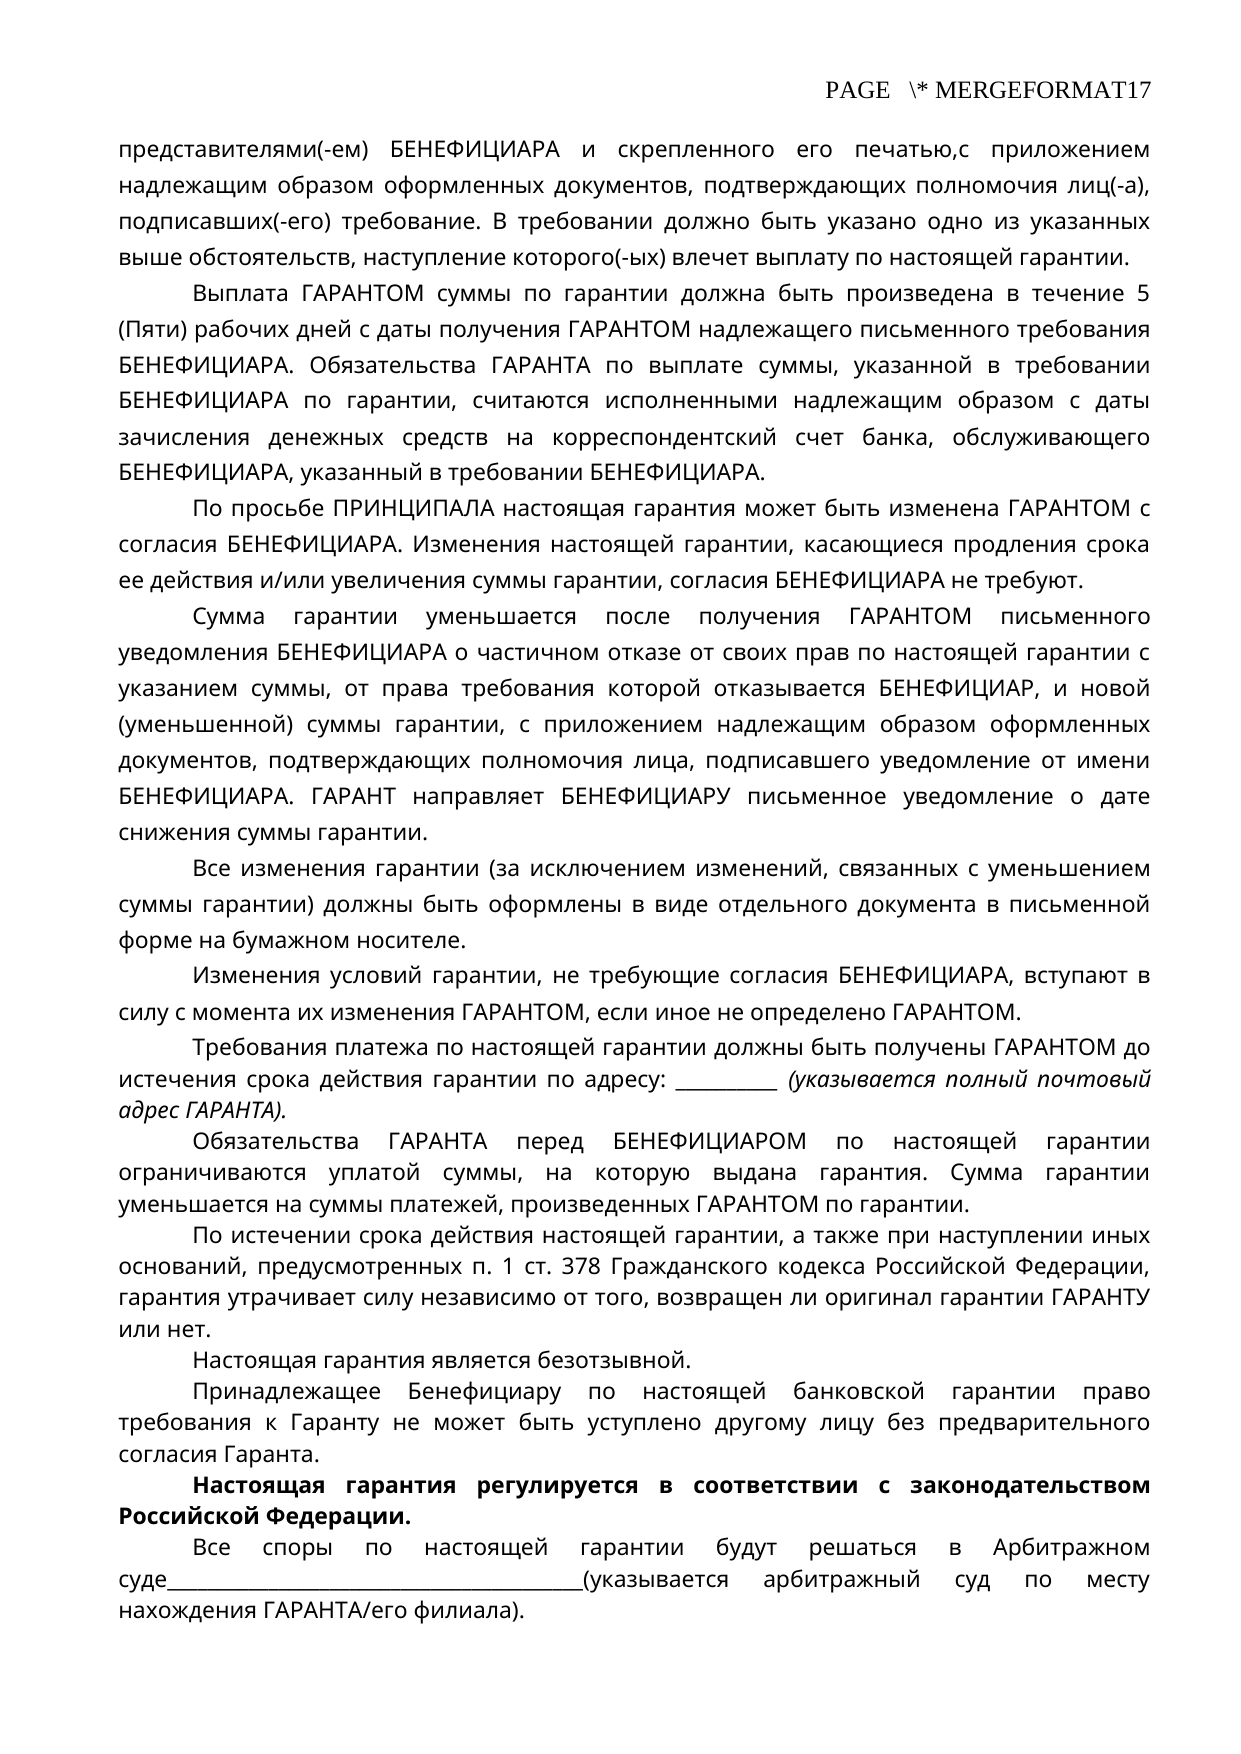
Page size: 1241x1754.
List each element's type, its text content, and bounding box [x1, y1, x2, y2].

text Все споры по настоящей гарантии будут решаться в Арбитражном суде_________________________________________(указывается арбитражный суд по месту нахождения ГАРАНТА/его филиала). [118, 1531, 1152, 1625]
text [118, 133, 1152, 272]
text Все изменения гарантии (за исключением изменений, связанных с уменьшением суммы гарантии) должны быть оформлены в виде отдельного документа в письменной форме на бумажном носителе. [118, 852, 1152, 955]
text Обязательства ГАРАНТА перед БЕНЕФИЦИАРОМ по настоящей гарантии ограничиваются уплатой суммы, на которую выдана гарантия. Сумма гарантии уменьшается на суммы платежей, произведенных ГАРАНТОМ по гарантии. [118, 1125, 1152, 1219]
text Изменения условий гарантии, не требующие согласия БЕНЕФИЦИАРА, вступают в силу с момента их изменения ГАРАНТОМ, если иное не определено ГАРАНТОМ. [118, 959, 1152, 1027]
text По просьбе ПРИНЦИПАЛА настоящая гарантия может быть изменена ГАРАНТОМ с согласия БЕНЕФИЦИАРА. Изменения настоящей гарантии, касающиеся продления срока ее действия и/или увеличения суммы гарантии, согласия БЕНЕФИЦИАРА не требуют. [118, 492, 1152, 595]
text Сумма гарантии уменьшается после получения ГАРАНТОМ письменного уведомления БЕНЕФИЦИАРА о частичном отказе от своих прав по настоящей гарантии с указанием суммы, от права требования которой отказывается БЕНЕФИЦИАР, и новой (уменьшенной) суммы гарантии, с приложением надлежащим образом оформленных документов, подтверждающих полномочия лица, подписавшего уведомление от имени БЕНЕФИЦИАРА. ГАРАНТ направляет БЕНЕФИЦИАРУ письменное уведомление о дате снижения суммы гарантии. [118, 600, 1152, 847]
text Принадлежащее Бенефициару по настоящей банковской гарантии право требования к Гаранту не может быть уступлено другому лицу без предварительного согласия Гаранта. [118, 1375, 1152, 1469]
text По истечении срока действия настоящей гарантии, а также при наступлении иных оснований, предусмотренных п. 1 ст. 378 Гражданского кодекса Российской Федерации, гарантия утрачивает силу независимо от того, возвращен ли оригинал гарантии ГАРАНТУ или нет. [118, 1219, 1152, 1344]
text Требования платежа по настоящей гарантии должны быть получены ГАРАНТОМ до истечения срока действия гарантии по адресу: __________ (указывается полный почтовый адрес ГАРАНТА). [118, 1031, 1152, 1125]
text Настоящая гарантия регулируется в соответствии с законодательством Российской Федерации. [118, 1469, 1152, 1531]
text Выплата ГАРАНТОМ суммы по гарантии должна быть произведена в течение 5 (Пяти) рабочих дней с даты получения ГАРАНТОМ надлежащего письменного требования БЕНЕФИЦИАРА. Обязательства ГАРАНТА по выплате суммы, указанной в требовании БЕНЕФИЦИАРА по гарантии, считаются исполненными надлежащим образом с даты зачисления денежных средств на корреспондентский счет банка, обслуживающего БЕНЕФИЦИАРА, указанный в требовании БЕНЕФИЦИАРА. [118, 277, 1152, 488]
text Настоящая гарантия является безотзывной. [118, 1344, 1152, 1375]
